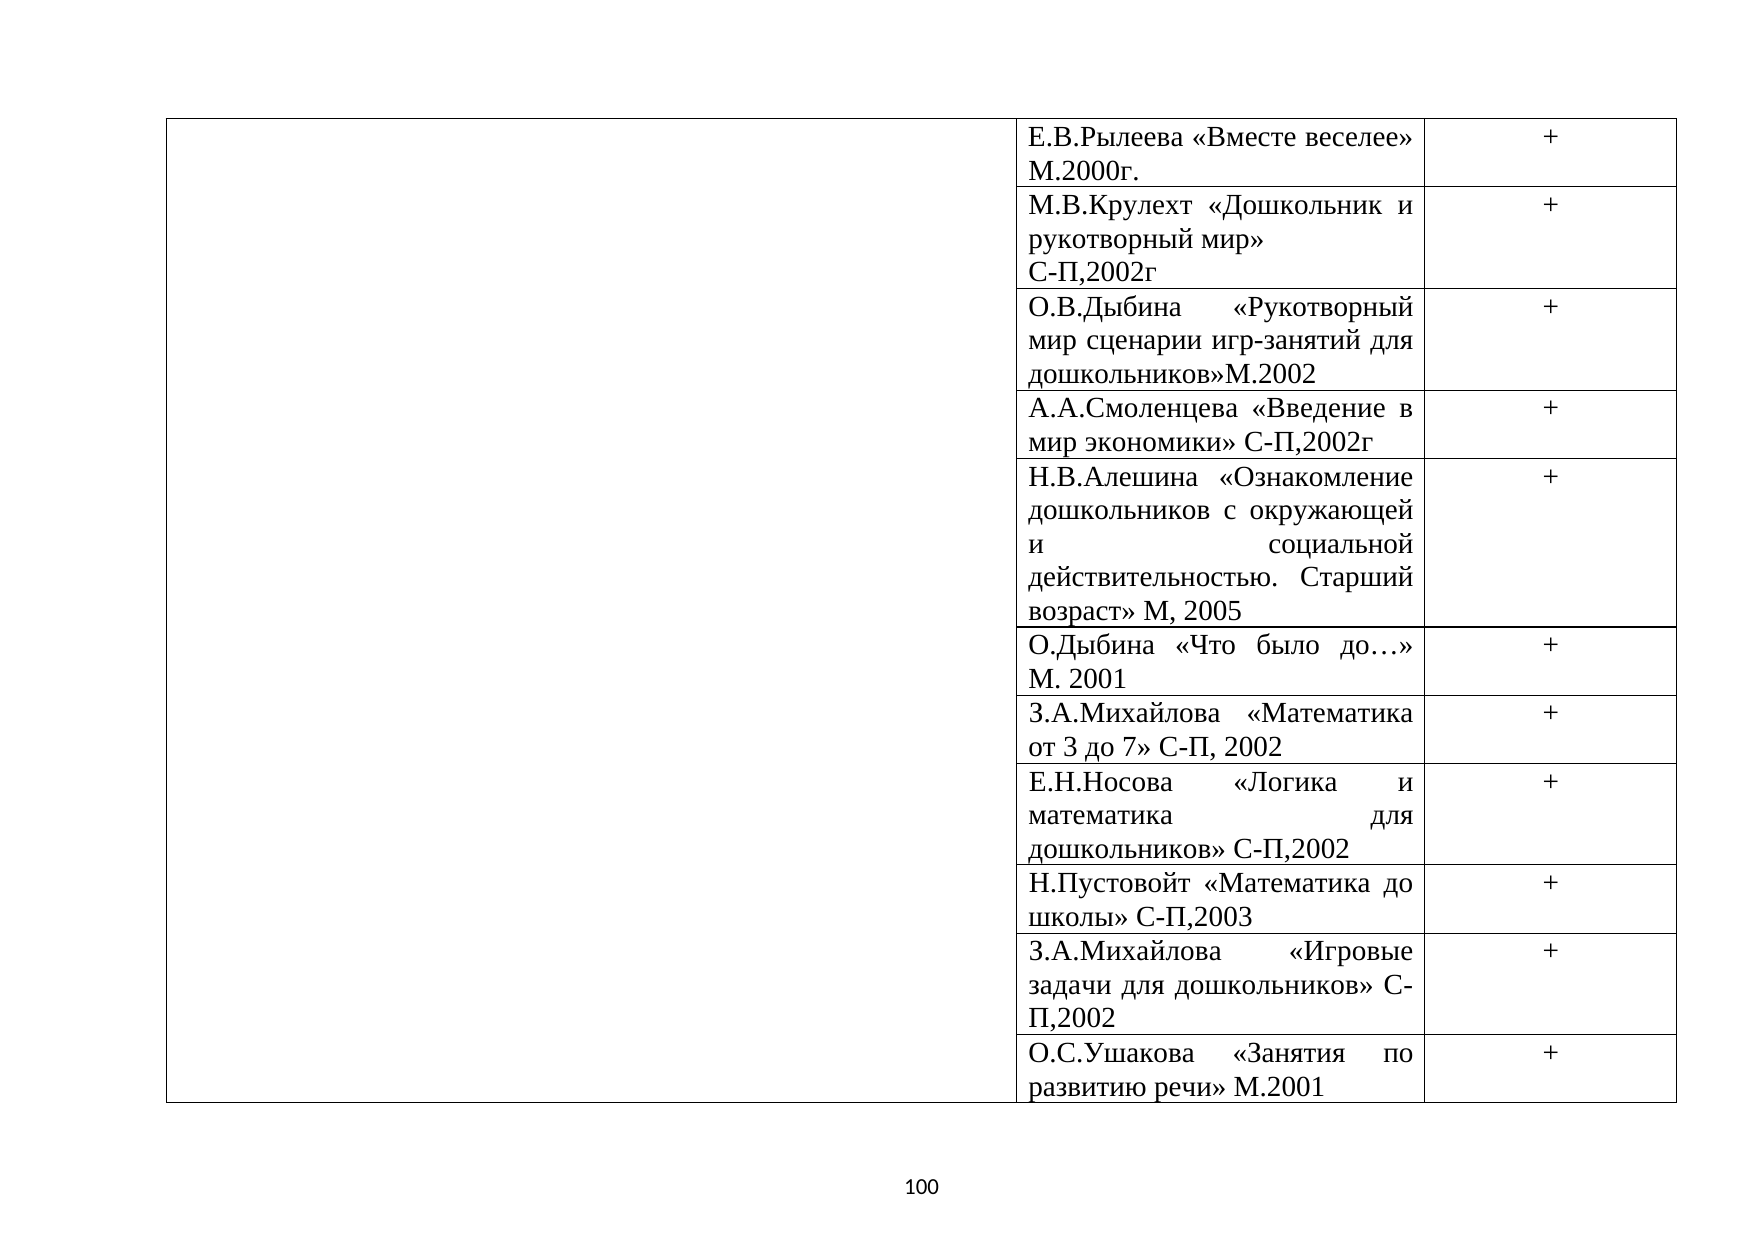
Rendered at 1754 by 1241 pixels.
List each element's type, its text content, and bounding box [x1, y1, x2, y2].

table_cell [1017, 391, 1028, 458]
table_cell + [1425, 119, 1676, 186]
table_cell + [1425, 628, 1676, 694]
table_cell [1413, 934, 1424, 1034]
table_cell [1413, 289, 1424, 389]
table_cell О.Дыбина «Что было до…» М. 2001 [1017, 628, 1424, 694]
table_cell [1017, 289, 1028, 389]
table_cell + [1425, 187, 1676, 288]
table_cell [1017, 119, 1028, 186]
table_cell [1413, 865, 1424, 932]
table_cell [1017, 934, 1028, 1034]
table_cell + [1425, 391, 1676, 458]
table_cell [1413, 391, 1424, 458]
table_cell Н.В.Алешина «Ознакомление дошкольников с окружающей и социальной действительностью. Старший возраст» М, 2005 [1017, 459, 1424, 626]
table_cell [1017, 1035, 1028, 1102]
table_cell + [1425, 1035, 1676, 1102]
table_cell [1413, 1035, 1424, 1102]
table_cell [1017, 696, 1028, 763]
table_cell + [1425, 934, 1676, 1034]
table_cell + [1425, 764, 1676, 864]
table_cell + [1425, 289, 1676, 389]
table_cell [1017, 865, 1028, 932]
table_cell + [1425, 459, 1676, 626]
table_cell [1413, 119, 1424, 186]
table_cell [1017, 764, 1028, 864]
table_cell + [1425, 696, 1676, 763]
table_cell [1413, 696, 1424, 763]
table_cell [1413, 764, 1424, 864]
table_cell + [1425, 865, 1676, 932]
